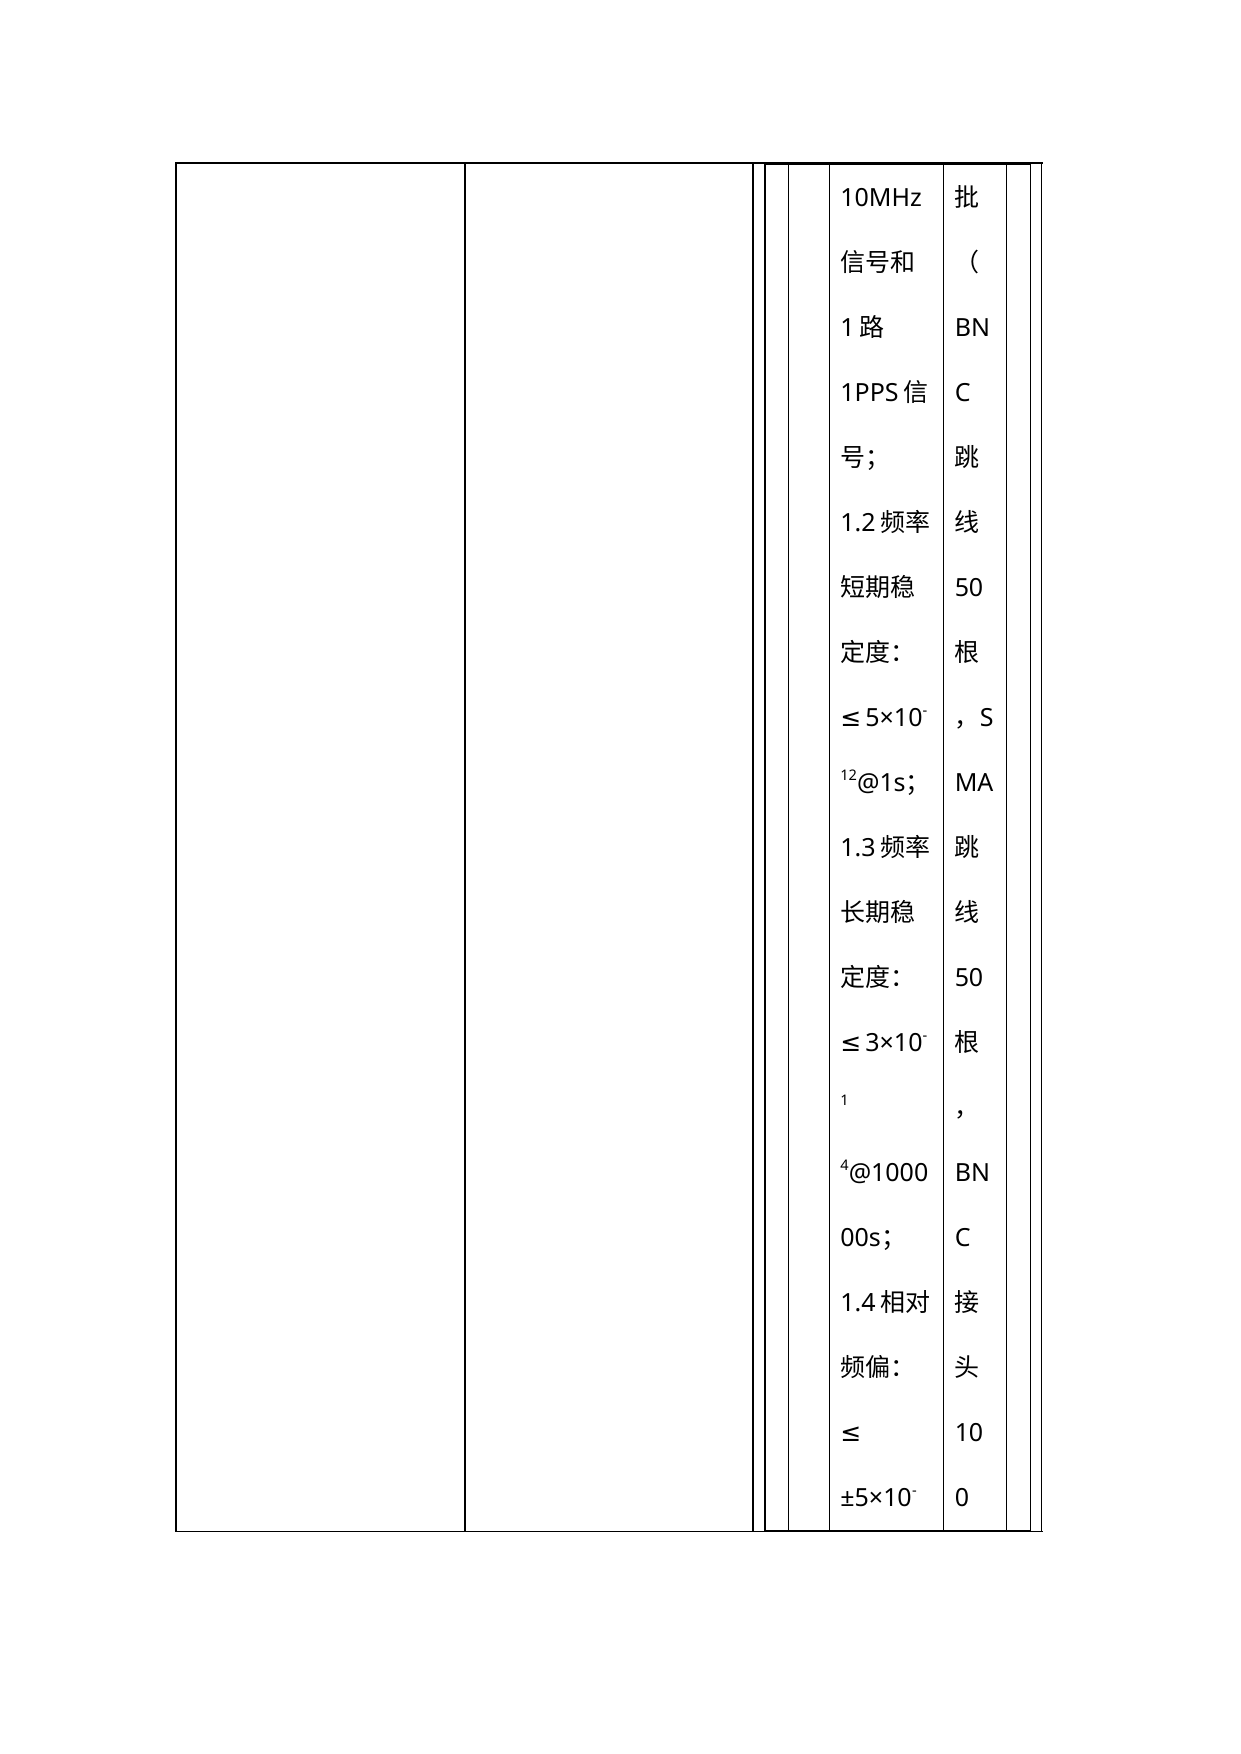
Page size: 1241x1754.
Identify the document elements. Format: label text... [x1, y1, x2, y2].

table_cell [754, 164, 764, 1531]
table_cell [1031, 164, 1041, 1531]
table_cell [789, 165, 829, 1530]
table_cell [466, 164, 752, 1531]
table_cell [944, 165, 1006, 1530]
table_cell 1 [177, 164, 464, 1531]
table_cell [830, 165, 943, 1530]
table_cell [766, 165, 788, 1530]
table_cell [1007, 165, 1030, 1530]
